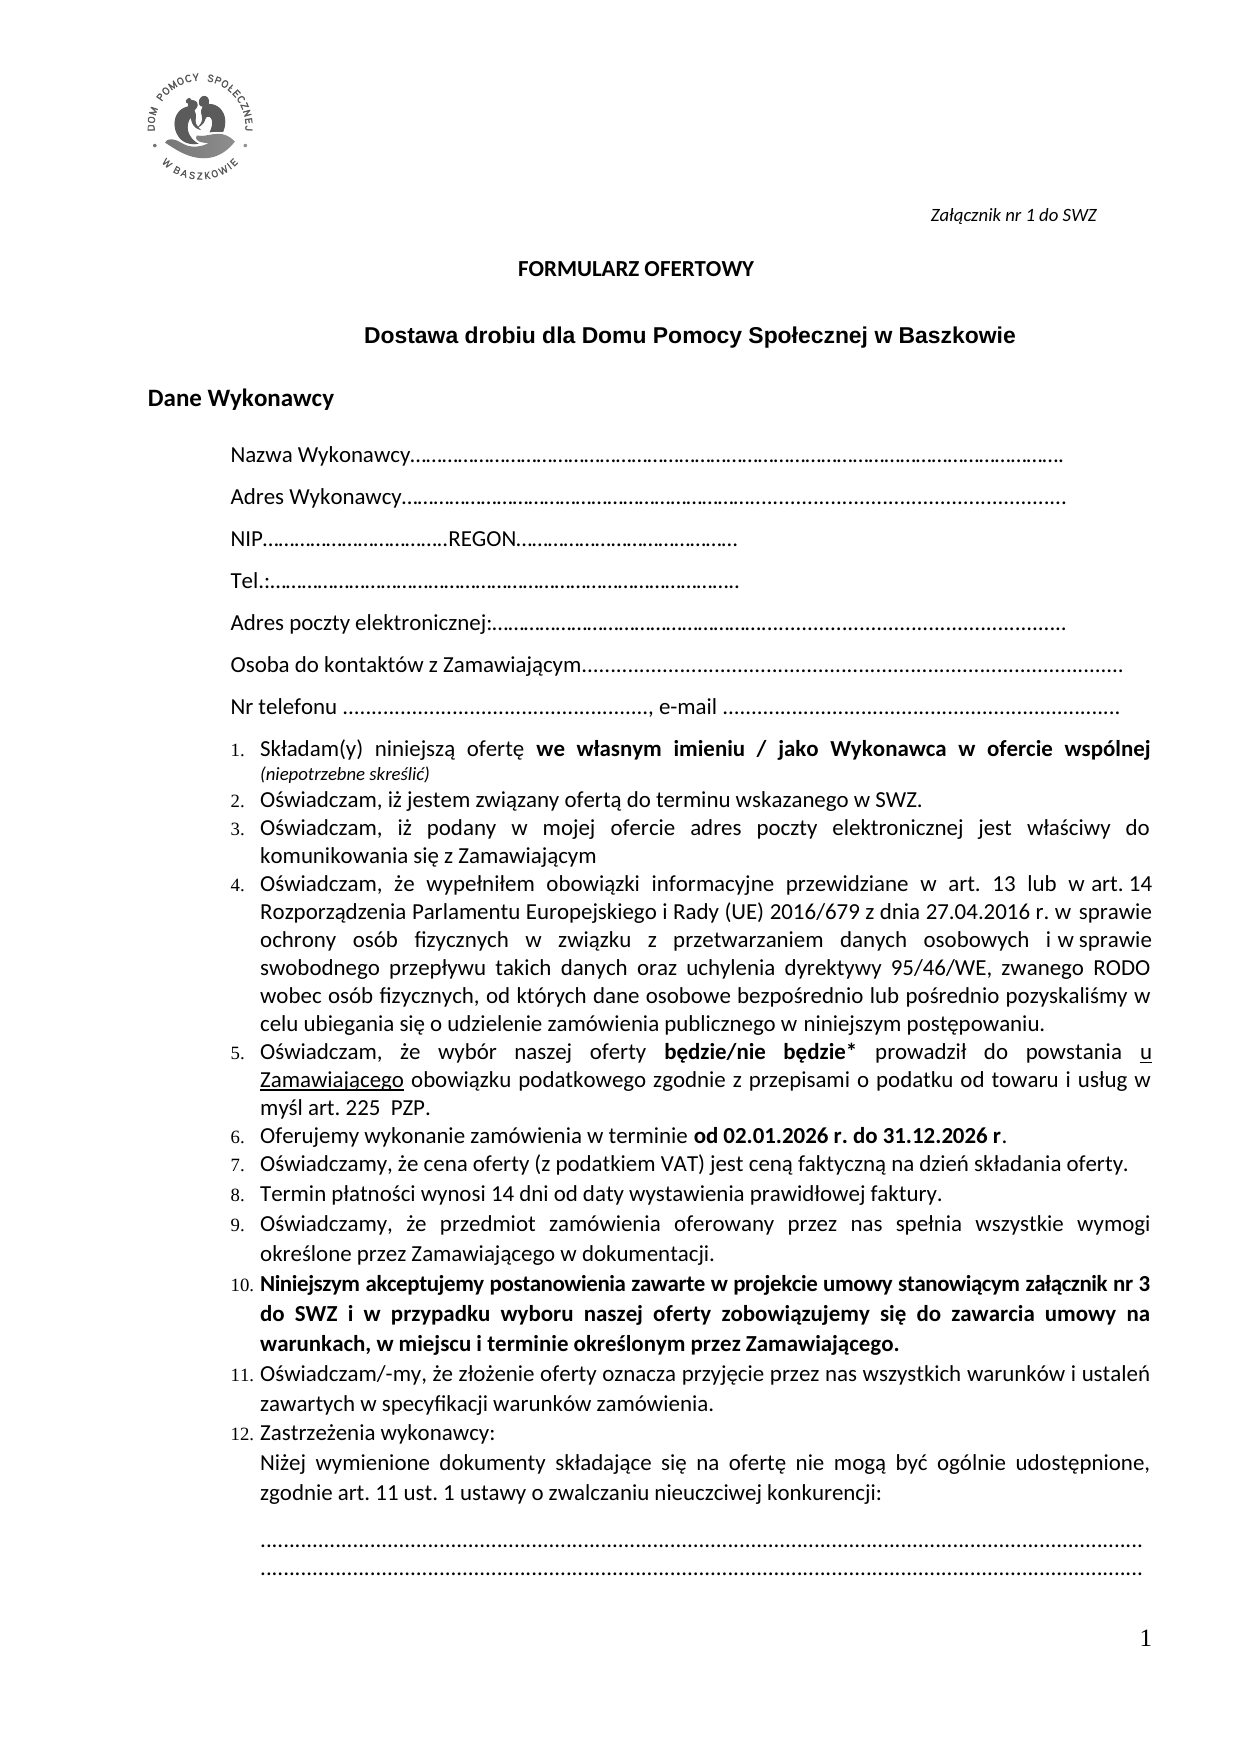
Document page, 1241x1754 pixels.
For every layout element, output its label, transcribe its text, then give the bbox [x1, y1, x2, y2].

list Oświadczam, iż jestem związany ofertą do terminu wskazanego w SWZ. [230, 785, 1152, 813]
text NIP……………………………..REGON…………………………………… [230, 524, 1128, 552]
list Termin płatności wynosi 14 dni od daty wystawienia prawidłowej faktury. [230, 1179, 1152, 1207]
text Załącznik nr 1 do SWZ [591, 203, 1123, 226]
list Niżej wymienione dokumenty składające się na ofertę nie mogą być ogólnie udostępnione, zgodnie art. 11 ust. 1 ustawy o zwalczaniu nieuczciwej konkurencji: [260, 1448, 1152, 1506]
text ......................................................................................................................................................... [186, 1525, 1152, 1553]
list Zastrzeżenia wykonawcy: [230, 1418, 1152, 1447]
text Dane Wykonawcy [148, 382, 1152, 412]
list Oferujemy wykonanie zamówienia w terminie od 02.01.2026 r. do 31.12.2026 r. [230, 1121, 1152, 1149]
text Adres poczty elektronicznej:……………………………………………..................................................... [230, 608, 1128, 636]
list Składam(y) niniejszą ofertę we własnym imieniu / jako Wykonawca w ofercie wspólnej (niepotrzebne skreślić) [230, 734, 1152, 785]
list Oświadczam, że wypełniłem obowiązki informacyjne przewidziane w art. 13 lub w art. 14 Rozporządzenia Parlamentu Europejskiego i Rady (UE) 2016/679 z dnia 27.04.2016 r. w sprawie ochrony osób fizycznych w związku z przetwarzaniem danych osobowych i w sprawie swobodnego przepływu takich danych oraz uchylenia dyrektywy 95/46/WE, zwanego RODO wobec osób fizycznych, od których dane osobowe bezpośrednio lub pośrednio pozyskaliśmy w celu ubiegania się o udzielenie zamówienia publicznego w niniejszym postępowaniu. [230, 869, 1152, 1037]
list Oświadczam, że wybór naszej oferty będzie/nie będzie* prowadził do powstania u Zamawiającego obowiązku podatkowego zgodnie z przepisami o podatku od towaru i usług w myśl art. 225 PZP. [230, 1037, 1152, 1121]
text FORMULARZ OFERTOWY [148, 254, 1124, 282]
list Oświadczamy, że cena oferty (z podatkiem VAT) jest ceną faktyczną na dzień składania oferty. [230, 1149, 1152, 1177]
text ......................................................................................................................................................... [186, 1553, 1152, 1581]
list Oświadczam, iż podany w mojej ofercie adres poczty elektronicznej jest właściwy do komunikowania się z Zamawiającym [230, 813, 1152, 869]
text Adres Wykonawcy…………………………………………………………....................................................... [230, 482, 1128, 510]
text Osoba do kontaktów z Zamawiającym.............................................................................................. [230, 650, 1128, 678]
list Oświadczam/-my, że złożenie oferty oznacza przyjęcie przez nas wszystkich warunków i ustaleń zawartych w specyfikacji warunków zamówienia. [230, 1359, 1152, 1417]
list Oświadczamy, że przedmiot zamówienia oferowany przez nas spełnia wszystkie wymogi określone przez Zamawiającego w dokumentacji. [230, 1209, 1152, 1267]
text Dostawa drobiu dla Domu Pomocy Społecznej w Baszkowie [229, 322, 1151, 348]
text Nr telefonu ....................................................., e-mail ..................................................................... [230, 692, 1128, 720]
text Tel.:…………………………………………………………………………….. [230, 566, 1128, 594]
list Niniejszym akceptujemy postanowienia zawarte w projekcie umowy stanowiącym załącznik nr 3 do SWZ i w przypadku wyboru naszej oferty zobowiązujemy się do zawarcia umowy na warunkach, w miejscu i terminie określonym przez Zamawiającego. [230, 1269, 1152, 1357]
text Nazwa Wykonawcy……………………………………………………………………………………………………………. [230, 440, 1128, 468]
